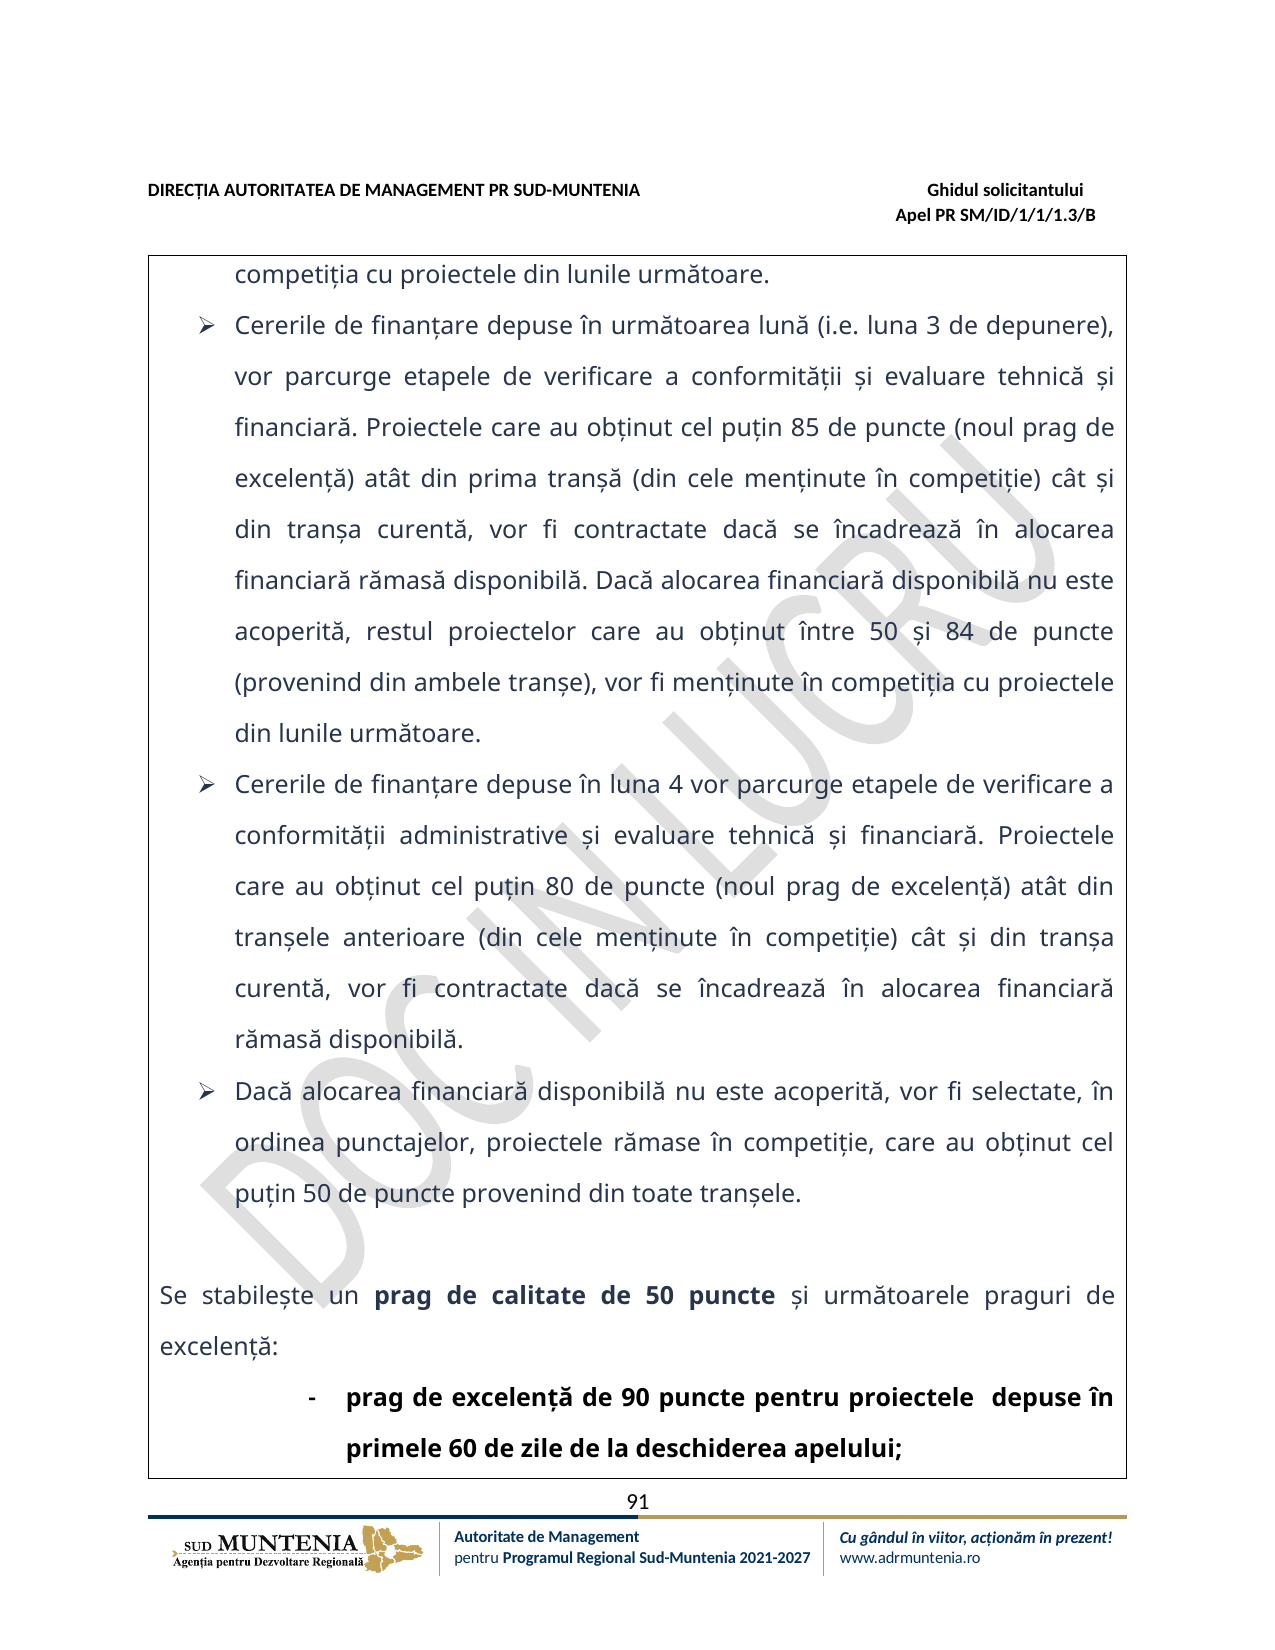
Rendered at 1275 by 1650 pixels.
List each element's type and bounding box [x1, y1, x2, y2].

table_header [149, 256, 1126, 1478]
